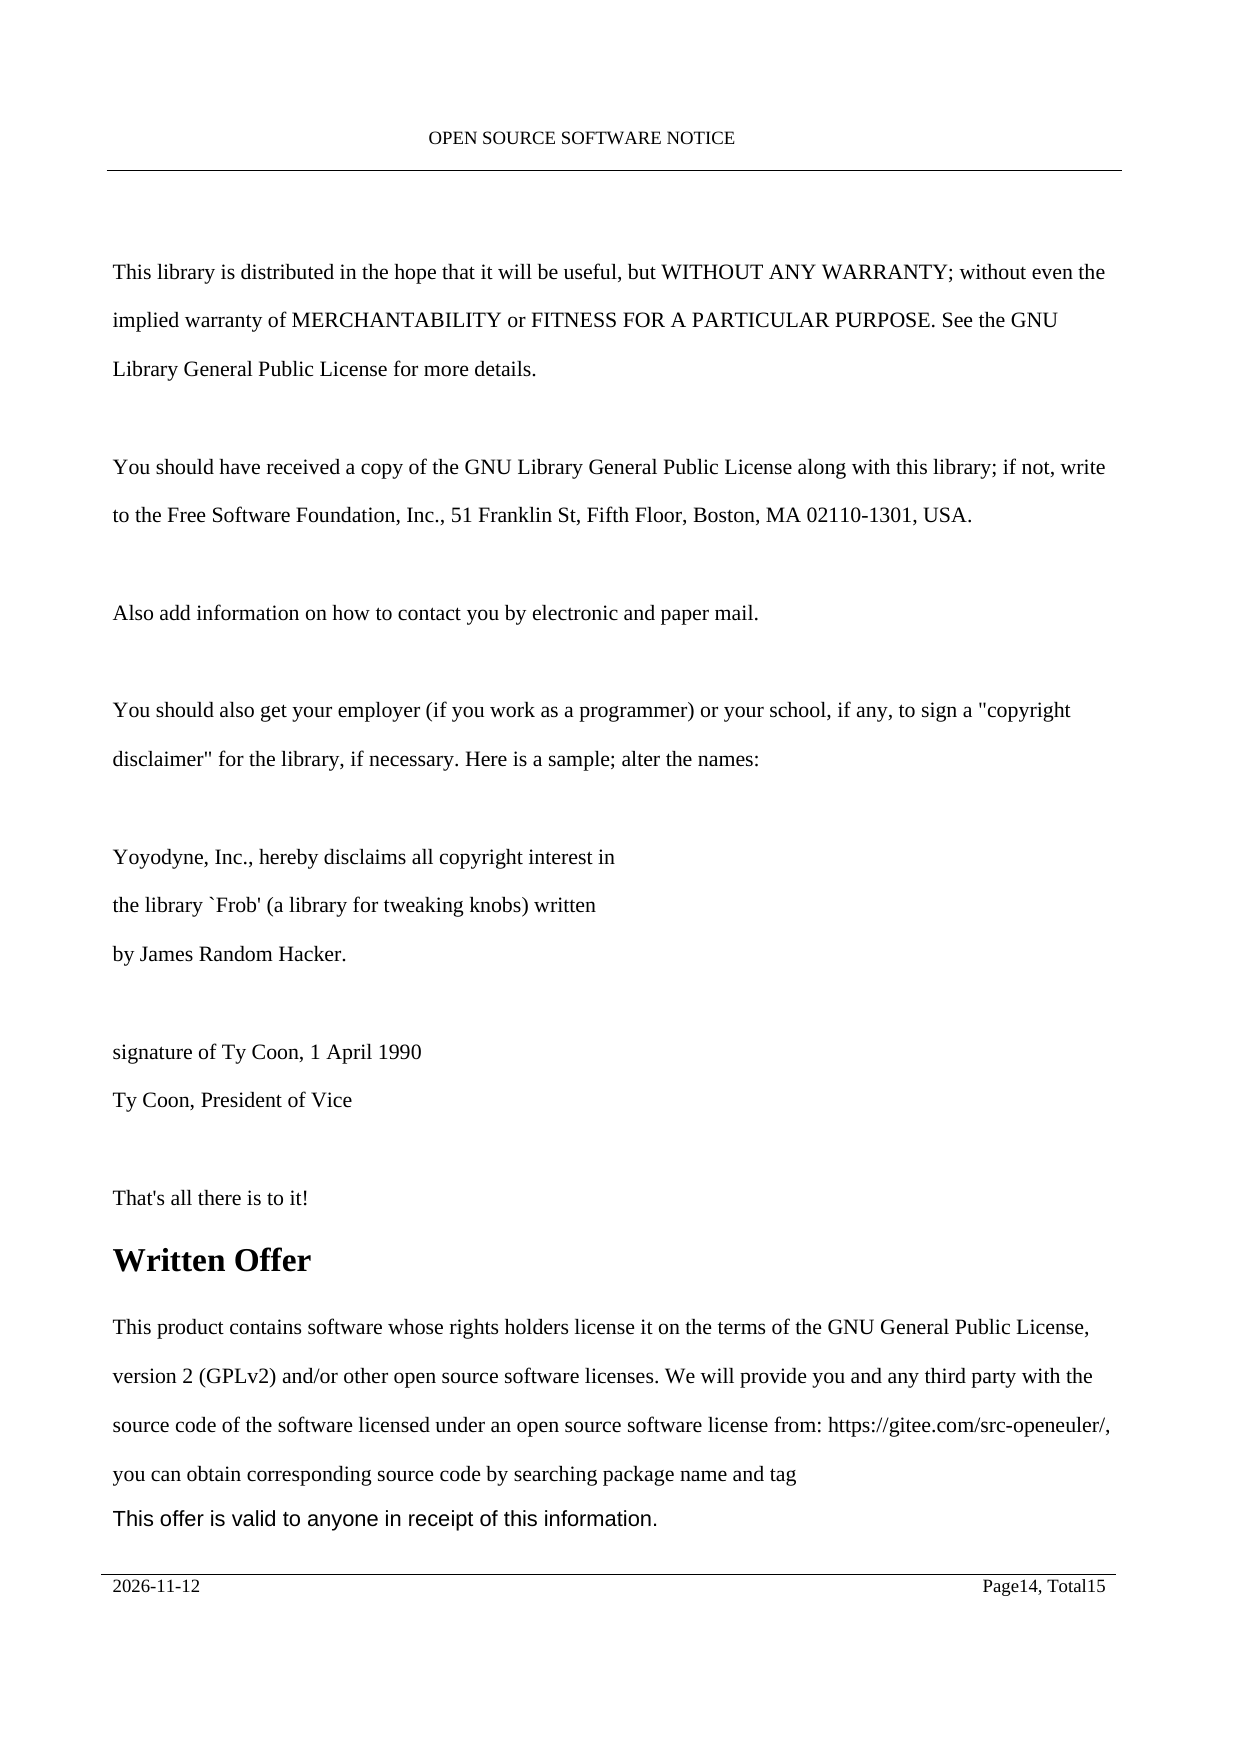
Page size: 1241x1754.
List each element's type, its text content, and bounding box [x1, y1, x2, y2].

text This offer is valid to anyone in receipt of this information. [112, 1502, 1128, 1534]
text This product contains software whose rights holders license it on the terms of the GNU General Public License, version 2 (GPLv2) and/or other open source software licenses. We will provide you and any third party with the source code of the software licensed under an open source software license from: https://gitee.com/src-openeuler/, you can obtain corresponding source code by searching package name and tag [112, 1311, 1128, 1489]
text Written Offer [112, 1226, 1128, 1291]
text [112, 206, 1128, 1214]
